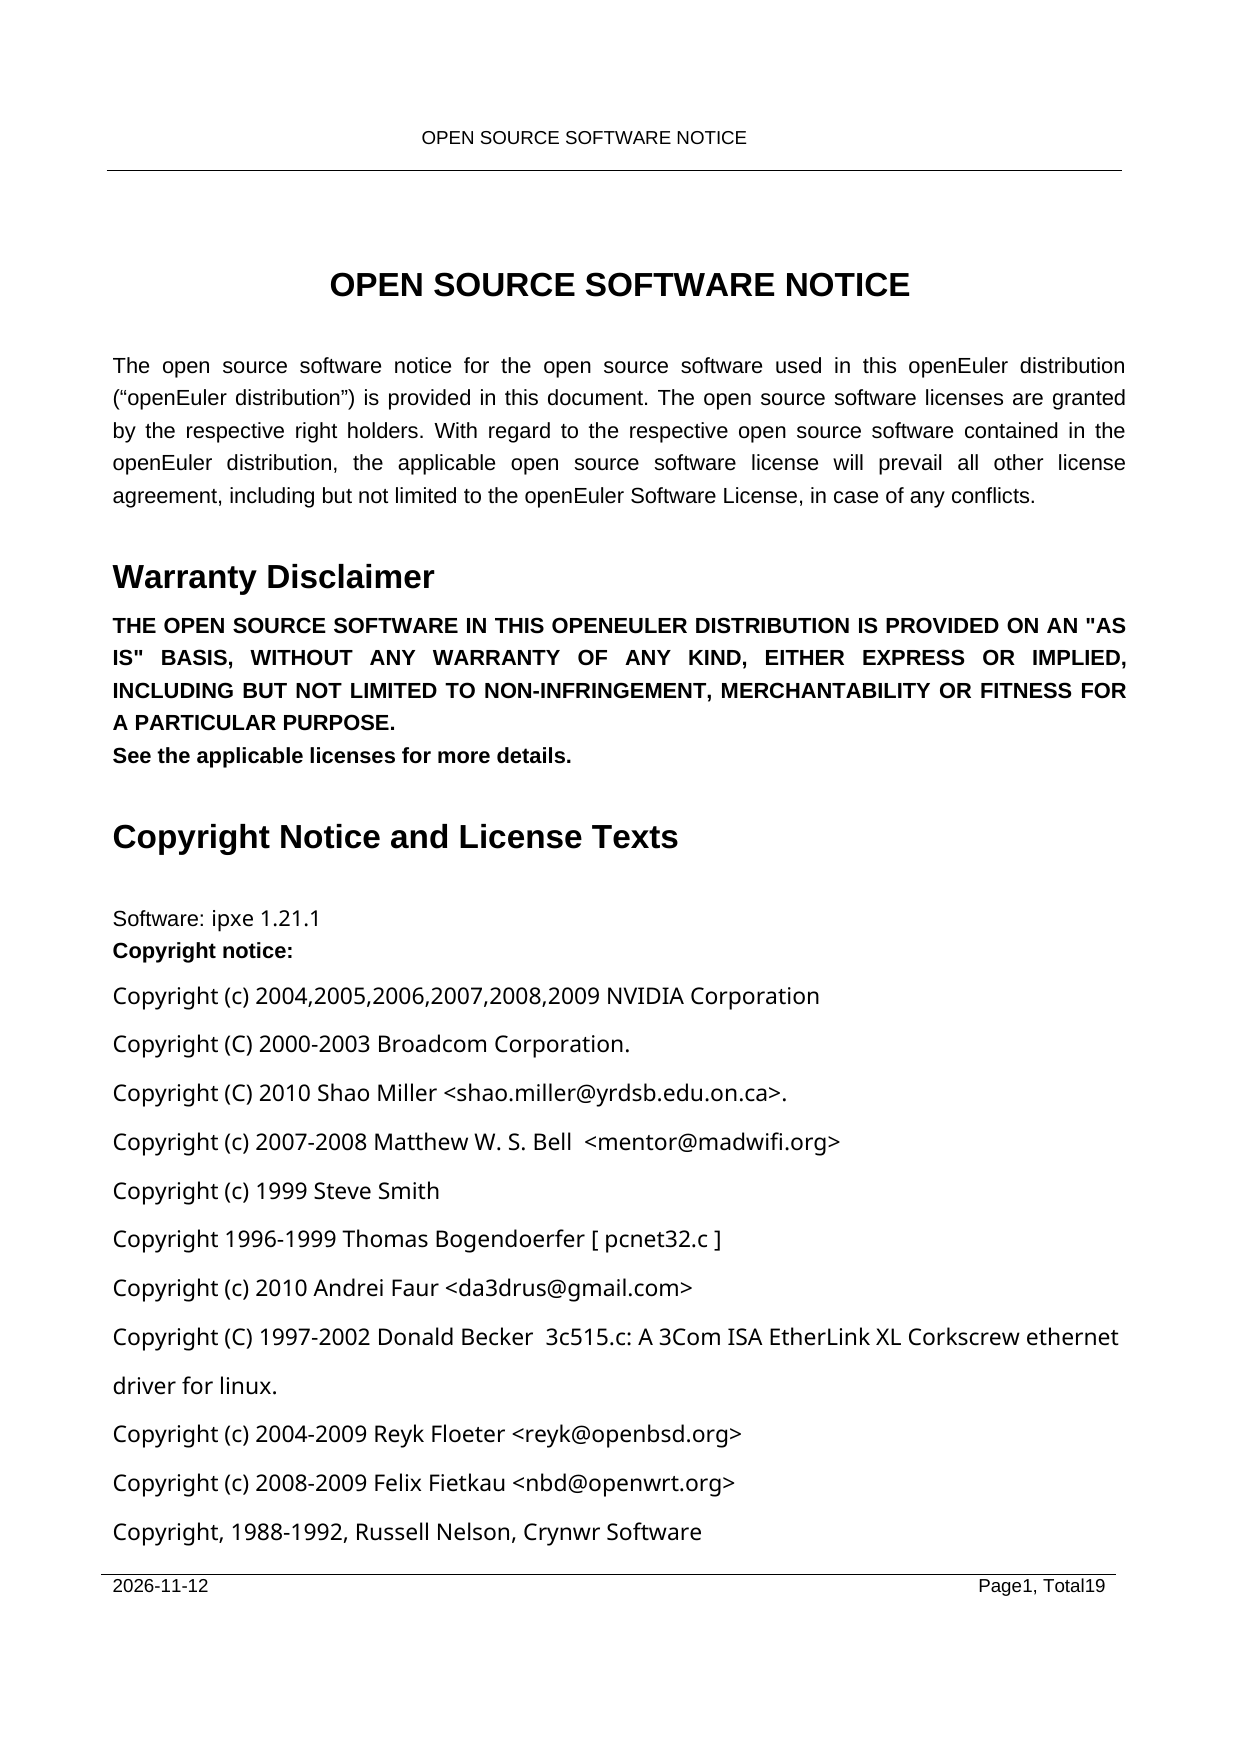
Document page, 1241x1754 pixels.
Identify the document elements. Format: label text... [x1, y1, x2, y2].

text Copyright Notice and License Texts [112, 804, 1128, 869]
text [112, 979, 1128, 1548]
text Copyright notice: [112, 934, 1128, 966]
text OPEN SOURCE SOFTWARE NOTICE [112, 251, 1128, 316]
text Warranty Disclaimer [112, 544, 1128, 609]
text Software: ipxe 1.21.1 [112, 901, 1128, 934]
text THE OPEN SOURCE SOFTWARE IN THIS OPENEULER DISTRIBUTION IS PROVIDED ON AN "AS IS" BASIS, WITHOUT ANY WARRANTY OF ANY KIND, EITHER EXPRESS OR IMPLIED, INCLUDING BUT NOT LIMITED TO NON-INFRINGEMENT, MERCHANTABILITY OR FITNESS FOR A PARTICULAR PURPOSE. See the applicable licenses for more details. [112, 609, 1128, 771]
text The open source software notice for the open source software used in this openEuler distribution (“openEuler distribution”) is provided in this document. The open source software licenses are granted by the respective right holders. With regard to the respective open source software contained in the openEuler distribution, the applicable open source software license will prevail all other license agreement, including but not limited to the openEuler Software License, in case of any conflicts. [112, 349, 1128, 511]
